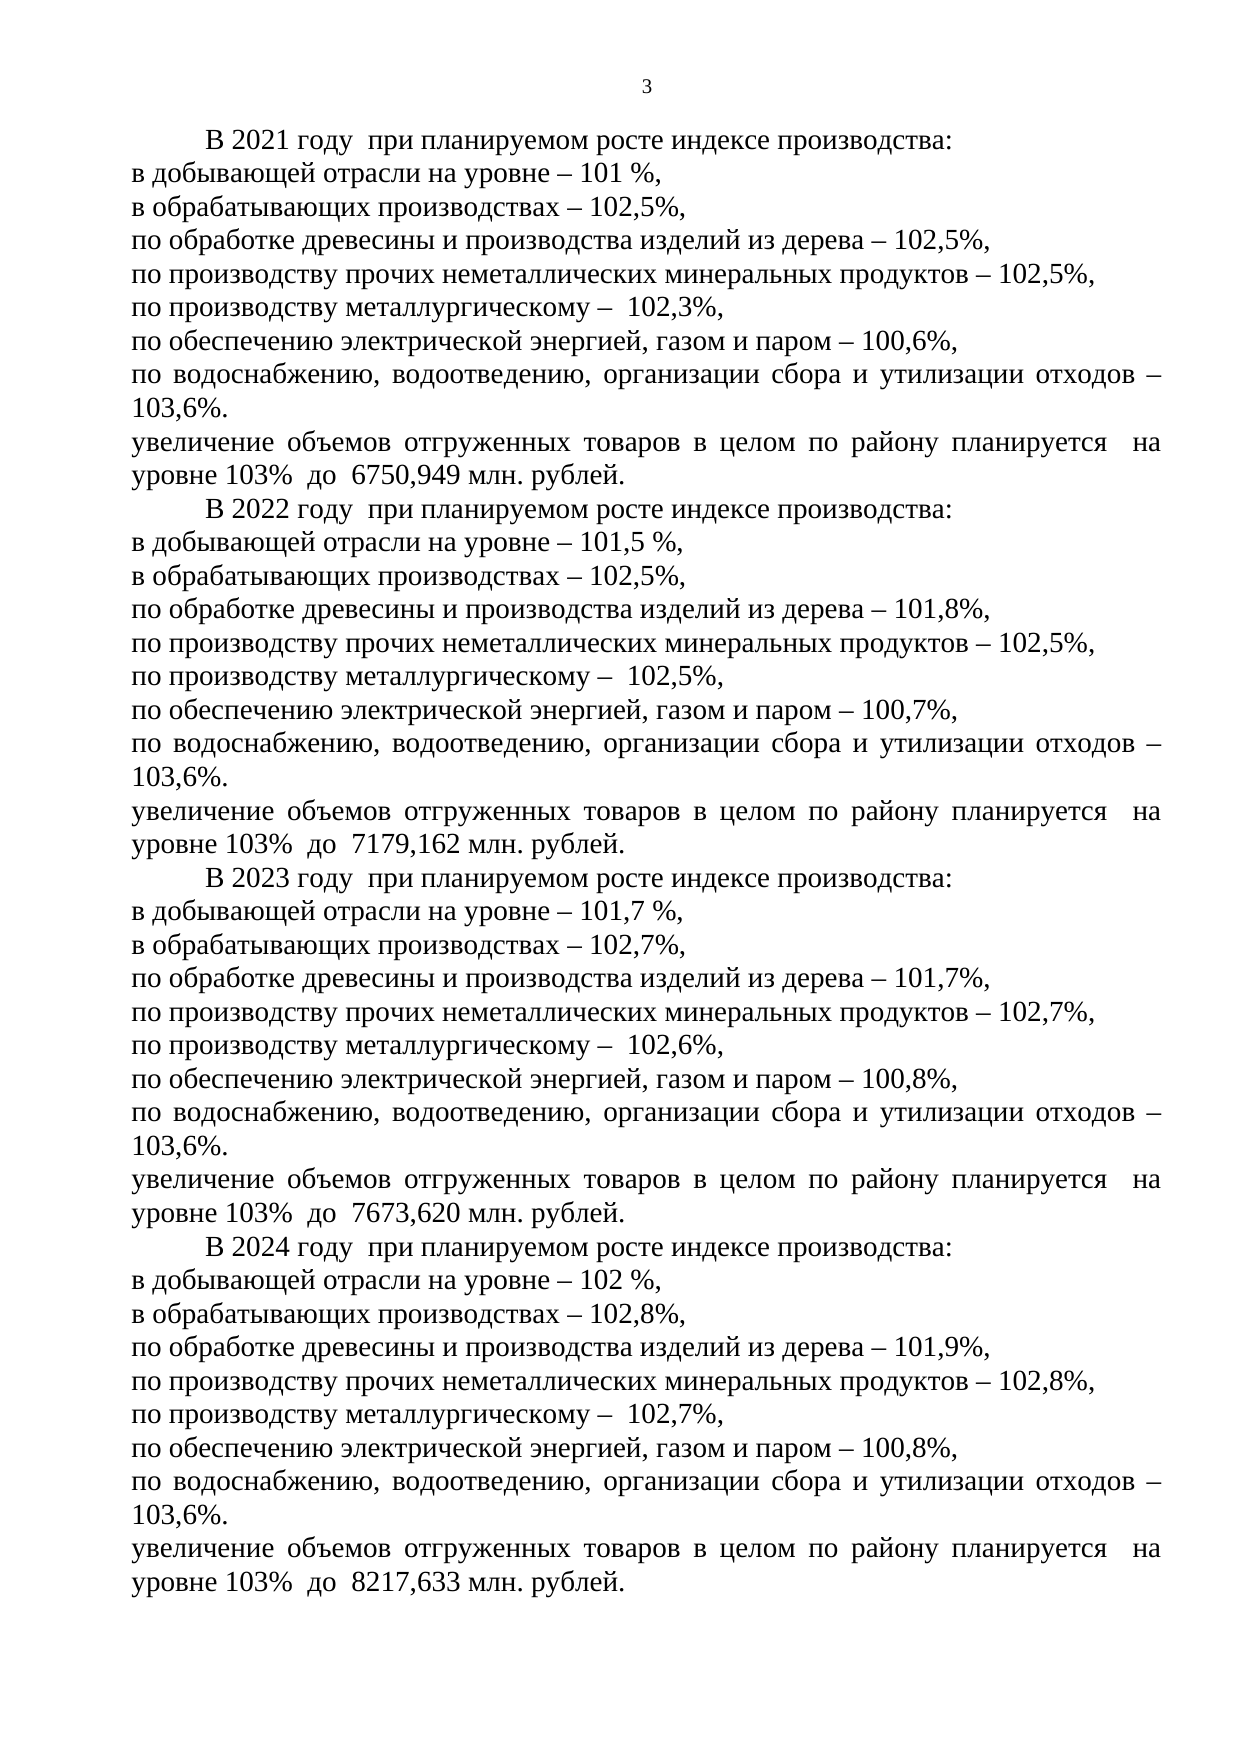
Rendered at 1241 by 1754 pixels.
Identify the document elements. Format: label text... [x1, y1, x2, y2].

text по водоснабжению, водоотведению, организации сбора и утилизации отходов – 103,6%. [131, 1094, 1162, 1162]
text по водоснабжению, водоотведению, организации сбора и утилизации отходов – 103,6%. [131, 726, 1162, 793]
text по производству металлургическому – 102,5%, [131, 658, 1162, 692]
text по обработке древесины и производства изделий из дерева – 101,8%, [131, 591, 1162, 625]
text по обеспечению электрической энергией, газом и паром – 100,8%, [131, 1430, 1162, 1463]
text увеличение объемов отгруженных товаров в целом по району планируется на уровне 103% до 7179,162 млн. рублей. [131, 793, 1162, 860]
text в добывающей отрасли на уровне – 101 %, [131, 155, 1162, 189]
text в обрабатывающих производствах – 102,5%, [131, 189, 1162, 222]
text по обеспечению электрической энергией, газом и паром – 100,6%, [131, 323, 1162, 357]
text в добывающей отрасли на уровне – 101,5 %, [131, 524, 1162, 558]
text по обработке древесины и производства изделий из дерева – 101,9%, [131, 1329, 1162, 1363]
text по производству прочих неметаллических минеральных продуктов – 102,7%, [131, 994, 1162, 1027]
text по обеспечению электрической энергией, газом и паром – 100,7%, [131, 692, 1162, 726]
text по производству прочих неметаллических минеральных продуктов – 102,8%, [131, 1363, 1162, 1396]
text В 2023 году при планируемом росте индексе производства: [131, 860, 1162, 893]
text по производству прочих неметаллических минеральных продуктов – 102,5%, [131, 256, 1162, 289]
text увеличение объемов отгруженных товаров в целом по району планируется на уровне 103% до 6750,949 млн. рублей. [131, 424, 1162, 491]
text по водоснабжению, водоотведению, организации сбора и утилизации отходов – 103,6%. [131, 357, 1162, 424]
text В 2021 году при планируемом росте индексе производства: [131, 122, 1162, 155]
text увеличение объемов отгруженных товаров в целом по району планируется на уровне 103% до 8217,633 млн. рублей. [131, 1531, 1162, 1598]
text по производству прочих неметаллических минеральных продуктов – 102,5%, [131, 625, 1162, 658]
text в обрабатывающих производствах – 102,5%, [131, 558, 1162, 591]
text по производству металлургическому – 102,3%, [131, 289, 1162, 323]
text по производству металлургическому – 102,6%, [131, 1027, 1162, 1061]
text в обрабатывающих производствах – 102,7%, [131, 927, 1162, 960]
text в добывающей отрасли на уровне – 102 %, [131, 1262, 1162, 1296]
text в добывающей отрасли на уровне – 101,7 %, [131, 893, 1162, 927]
text увеличение объемов отгруженных товаров в целом по району планируется на уровне 103% до 7673,620 млн. рублей. [131, 1162, 1162, 1229]
text по обработке древесины и производства изделий из дерева – 101,7%, [131, 960, 1162, 994]
text В 2024 году при планируемом росте индексе производства: [131, 1229, 1162, 1262]
text по производству металлургическому – 102,7%, [131, 1396, 1162, 1430]
text в обрабатывающих производствах – 102,8%, [131, 1296, 1162, 1329]
text по обеспечению электрической энергией, газом и паром – 100,8%, [131, 1061, 1162, 1094]
text по водоснабжению, водоотведению, организации сбора и утилизации отходов – 103,6%. [131, 1463, 1162, 1531]
text В 2022 году при планируемом росте индексе производства: [131, 491, 1162, 524]
text по обработке древесины и производства изделий из дерева – 102,5%, [131, 222, 1162, 256]
